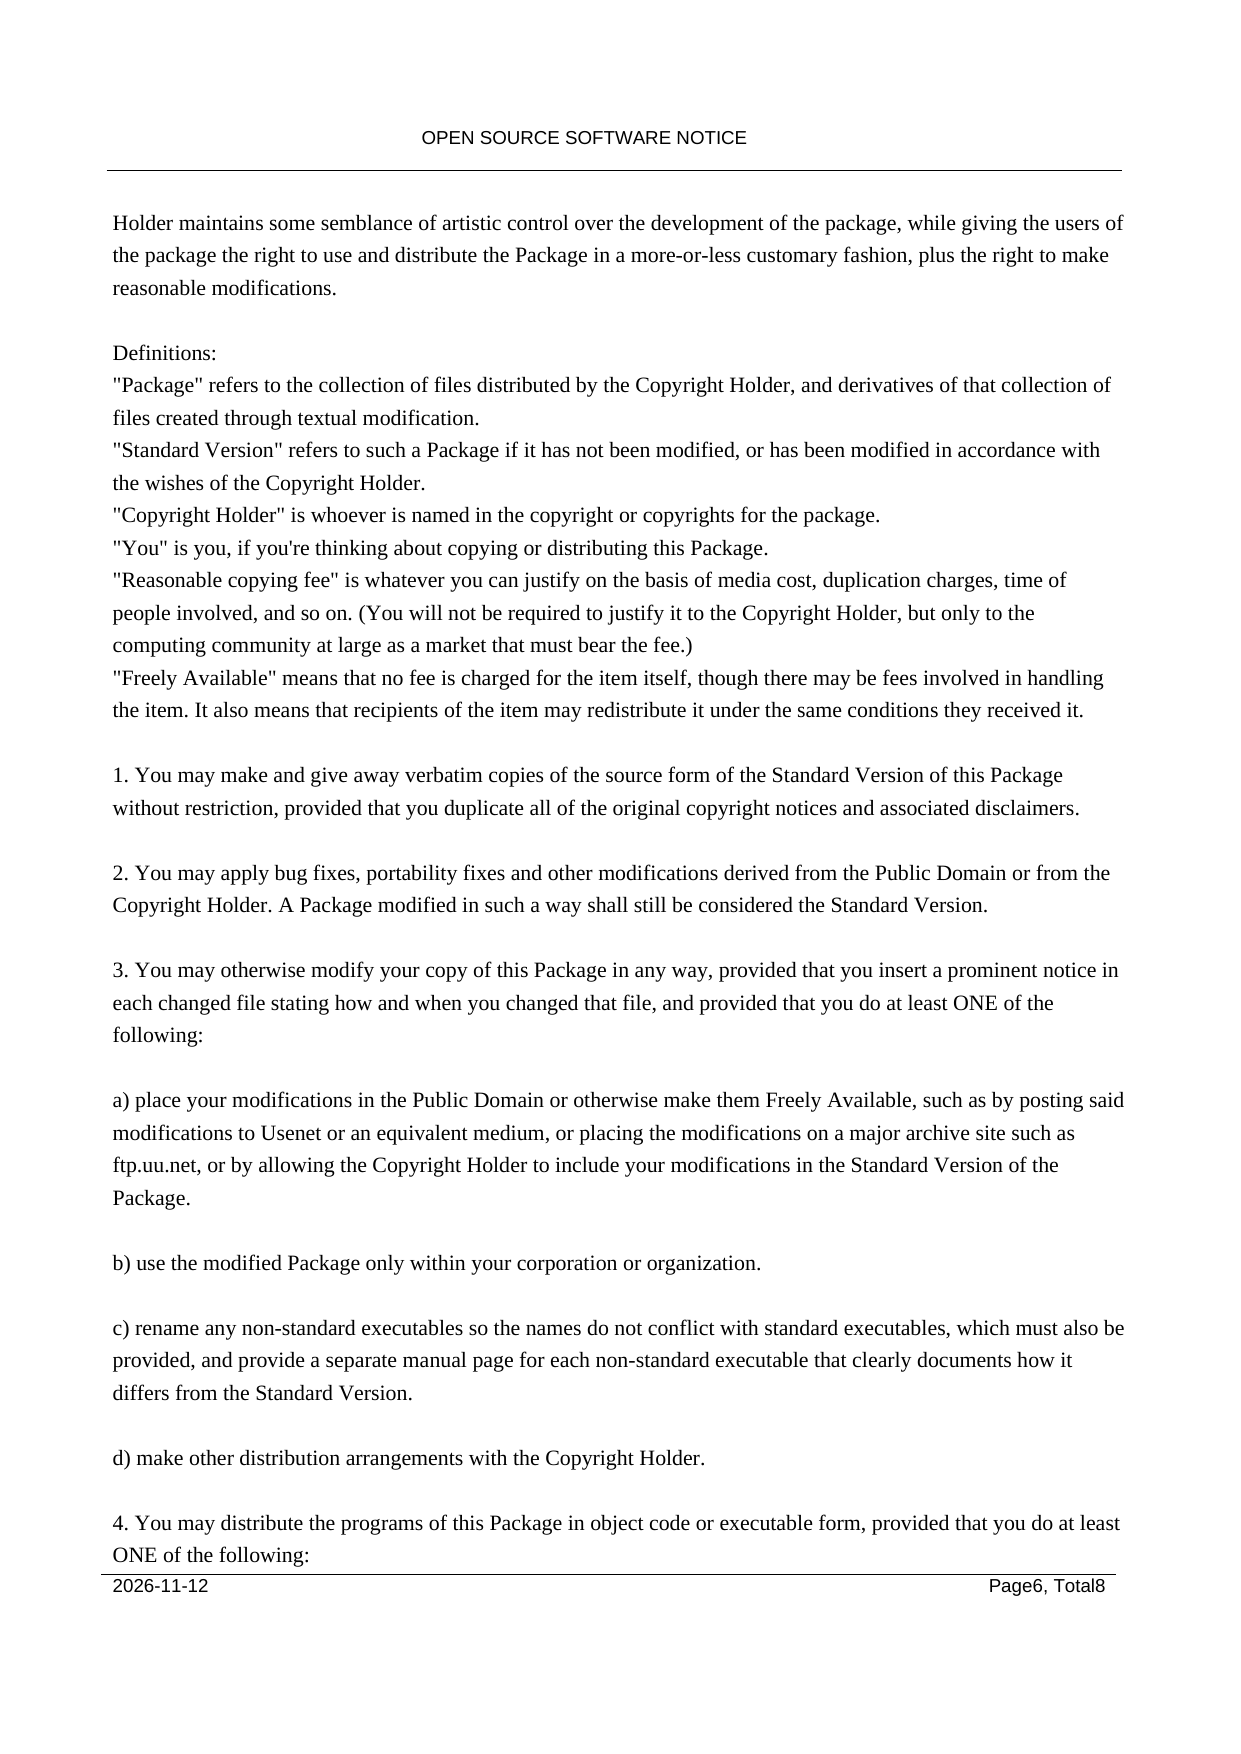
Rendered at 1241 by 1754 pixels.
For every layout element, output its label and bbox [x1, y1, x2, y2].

text [112, 206, 1128, 1571]
